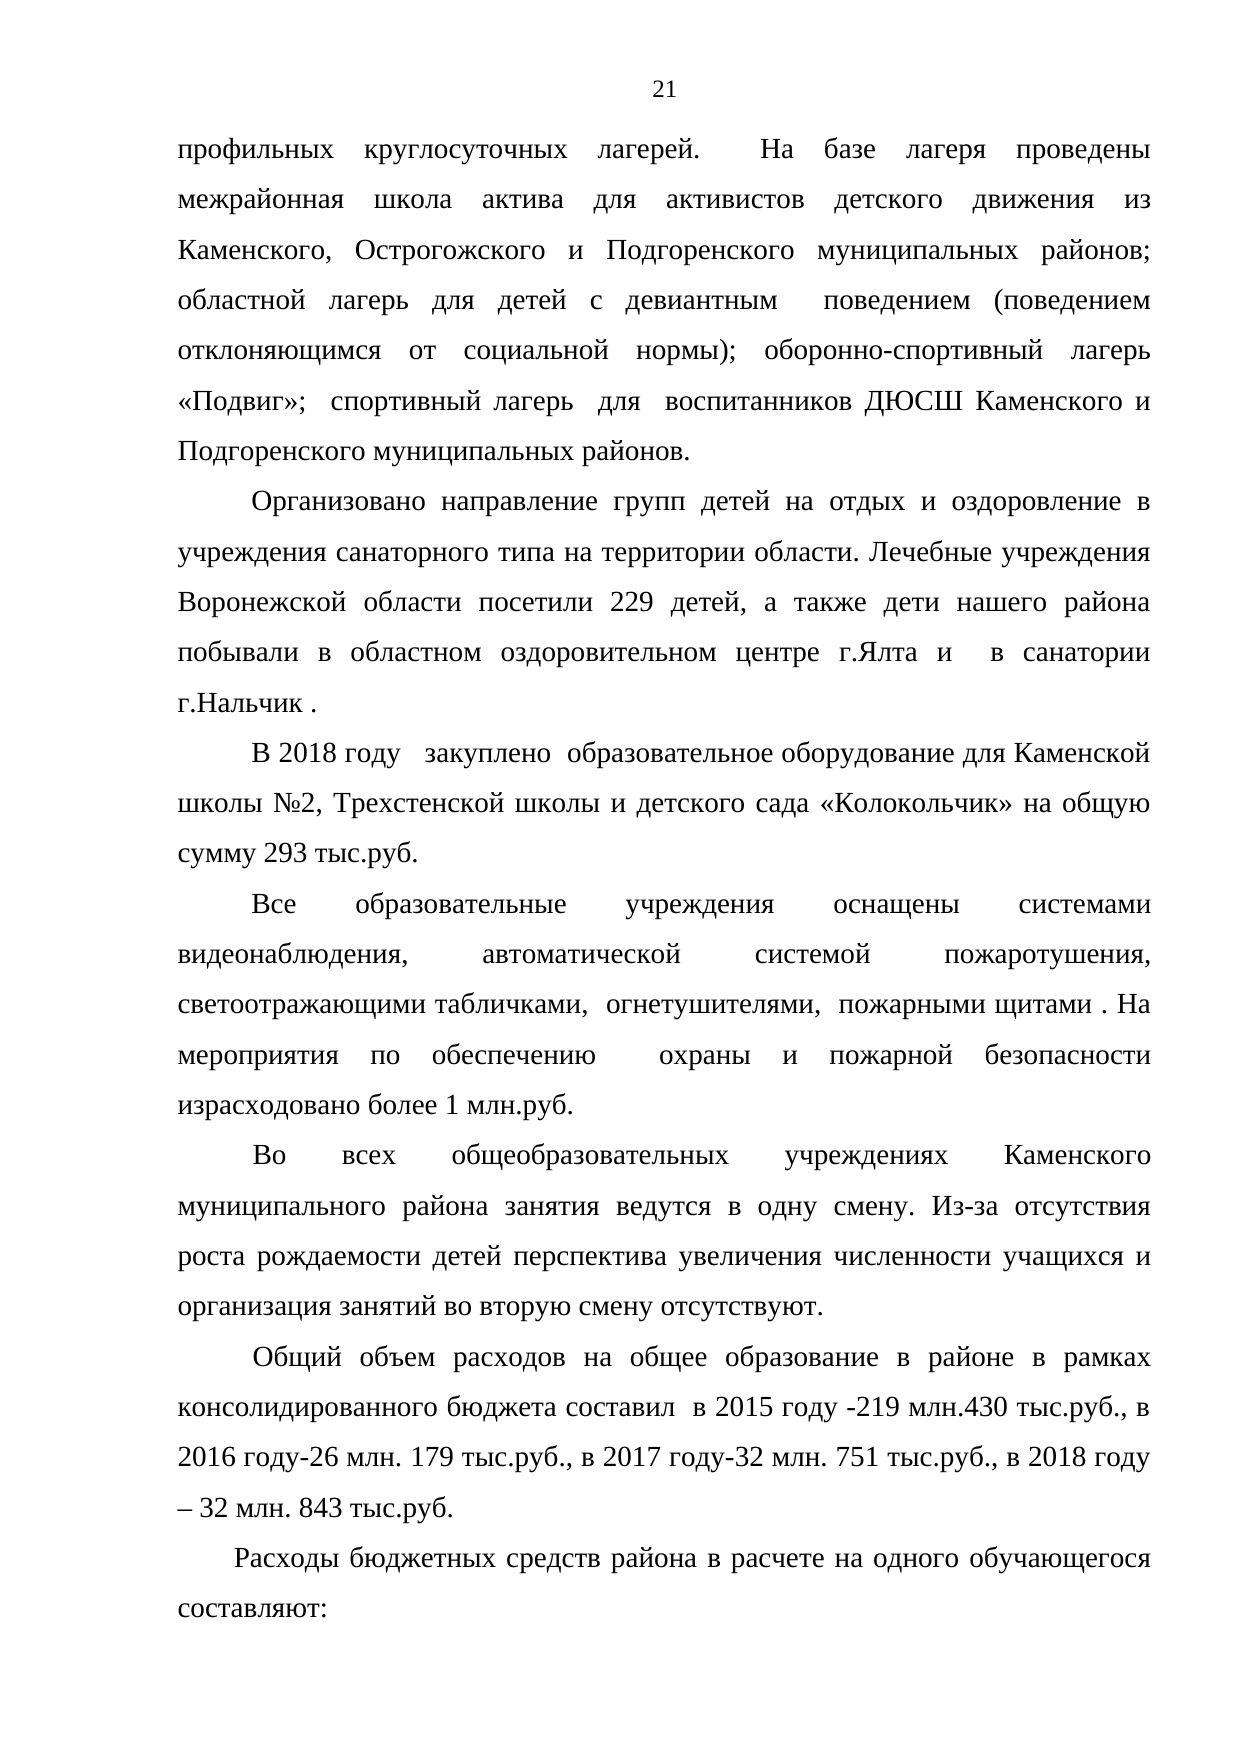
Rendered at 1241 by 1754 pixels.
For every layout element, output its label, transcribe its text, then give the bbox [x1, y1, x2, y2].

text Организовано направление групп детей на отдых и оздоровление в учреждения санаторного типа на территории области. Лечебные учреждения Воронежской области посетили 229 детей, а также дети нашего района побывали в областном оздоровительном центре г.Ялта и в санатории г.Нальчик . [177, 483, 1152, 718]
text Все образовательные учреждения оснащены системами видеонаблюдения, автоматической системой пожаротушения, светоотражающими табличками, огнетушителями, пожарными щитами . На мероприятия по обеспечению охраны и пожарной безопасности израсходовано более 1 млн.руб. [177, 886, 1152, 1121]
text Расходы бюджетных средств района в расчете на одного обучающегося составляют: [177, 1540, 1152, 1624]
text Общий объем расходов на общее образование в районе в рамках консолидированного бюджета составил в 2015 году -219 млн.430 тыс.руб., в 2016 году-26 млн. 179 тыс.руб., в 2017 году-32 млн. 751 тыс.руб., в 2018 году – 32 млн. 843 тыс.руб. [177, 1339, 1152, 1523]
text В закуплено образовательное оборудование для Каменской школы №2, Трехстенской школы и детского сада «Колокольчик» на общую сумму 293 тыс.руб. [177, 735, 1152, 869]
text Во всех общеобразовательных учреждениях Каменского муниципального района занятия ведутся в одну смену. Из-за отсутствия роста рождаемости детей перспектива увеличения численности учащихся и организация занятий во вторую смену отсутствуют. [177, 1137, 1152, 1322]
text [177, 131, 1152, 467]
